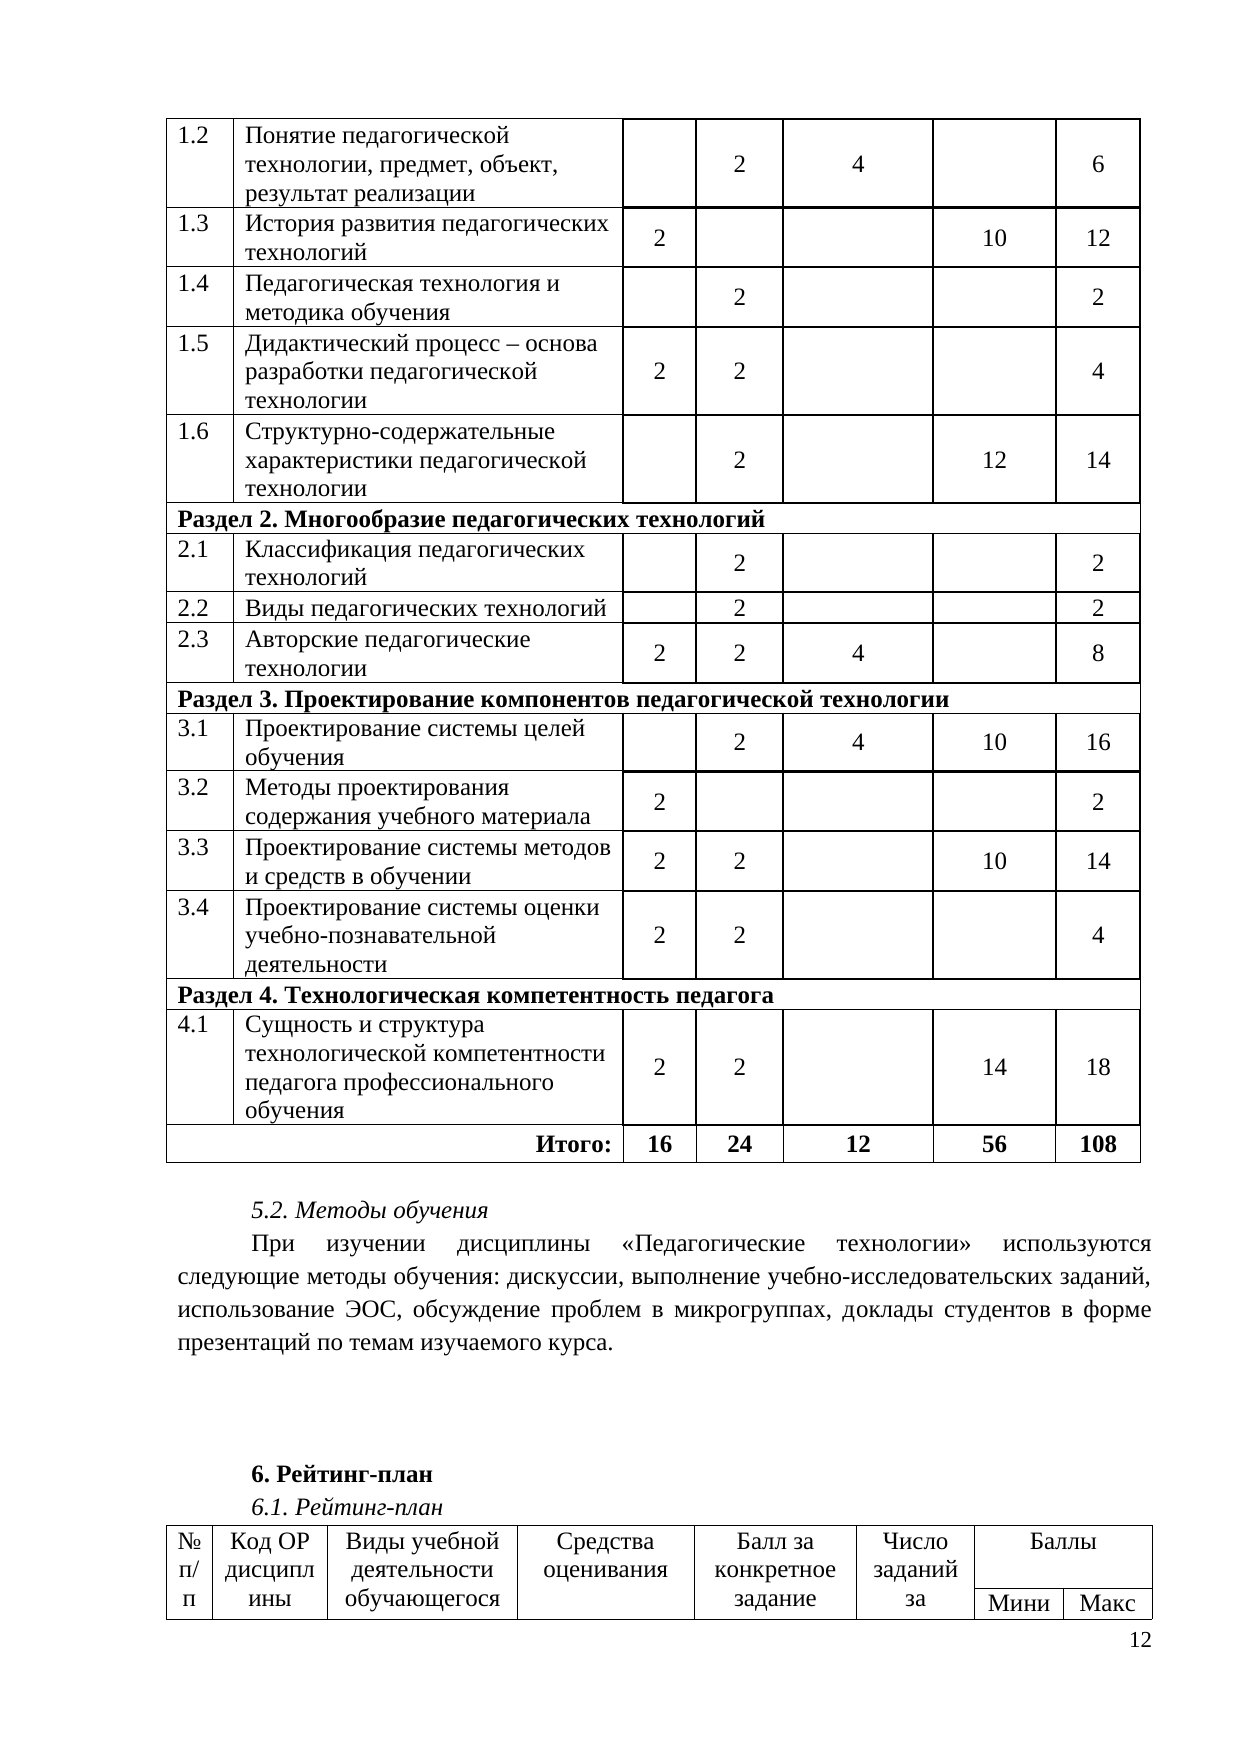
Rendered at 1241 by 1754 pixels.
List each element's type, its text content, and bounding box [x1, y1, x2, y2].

text 6. Рейтинг-план [177, 1459, 1152, 1488]
table_cell Структурно-содержательные характеристики педагогической технологии [234, 415, 622, 502]
table_cell Виды педагогических технологий [234, 592, 622, 622]
table_cell Классификация педагогических технологий [234, 534, 622, 591]
table_header Балл за конкретное задание (min-max) [695, 1526, 856, 1619]
table_cell Проектирование системы целей обучения [234, 714, 622, 770]
table_cell 4 [784, 714, 932, 770]
table_cell 2.2 [167, 592, 233, 622]
table_cell [697, 773, 782, 830]
table_cell 24 [697, 1126, 783, 1161]
table_cell [784, 1010, 932, 1124]
table_cell 10 [934, 714, 1055, 770]
table_cell Дидактический процесс – основа разработки педагогической технологии [234, 327, 622, 414]
table_cell 2 [697, 892, 782, 978]
table_cell 2 [624, 832, 695, 889]
table_cell 3.4 [167, 891, 233, 978]
table_cell 1.5 [167, 327, 233, 414]
table_cell [934, 624, 1055, 682]
table_header Число заданий за семестр [857, 1526, 974, 1619]
table_cell 2.1 [167, 534, 233, 591]
table_cell 2.3 [167, 623, 233, 682]
table_cell [784, 892, 932, 978]
table_cell 14 [1057, 832, 1139, 889]
table_cell Раздел 3. Проектирование компонентов педагогической технологии [167, 683, 1140, 712]
table_cell [784, 416, 932, 502]
table_cell [784, 209, 932, 266]
table_cell 8 [1057, 624, 1139, 682]
table_cell 2 [697, 593, 782, 622]
table_cell 2 [624, 328, 695, 414]
table_cell [934, 773, 1055, 830]
table_cell 14 [934, 1010, 1055, 1124]
table_cell Максимальный [1064, 1589, 1152, 1619]
table_cell [624, 416, 695, 502]
table_cell Раздел 2. Многообразие педагогических технологий [167, 503, 1140, 533]
table_cell [784, 268, 932, 326]
table_cell 1.6 [167, 415, 233, 502]
table_cell 108 [1056, 1126, 1140, 1161]
table_cell 2 [697, 416, 782, 502]
table_cell 16 [1057, 714, 1139, 770]
table_cell [784, 773, 932, 830]
table_cell 2 [697, 832, 782, 889]
table_cell Сущность и структура технологической компетентности педагога профессионального обучения [234, 1010, 622, 1124]
table_cell 2 [1057, 534, 1139, 591]
table_cell 2 [624, 892, 695, 978]
table_cell 4 [784, 624, 932, 682]
table_cell 3.3 [167, 831, 233, 889]
table_cell [784, 328, 932, 414]
table_cell [624, 714, 695, 770]
table_cell [934, 892, 1055, 978]
text 6.1. Рейтинг-план [177, 1492, 1152, 1521]
table_cell 14 [1057, 416, 1139, 502]
table_cell [624, 534, 695, 591]
table_cell 12 [784, 1126, 933, 1161]
table_cell 2 [697, 624, 782, 682]
table_cell [784, 832, 932, 889]
table_cell 18 [1057, 1010, 1139, 1124]
table_cell 2 [697, 328, 782, 414]
table_cell Проектирование системы оценки учебно-познавательной деятельности [234, 891, 622, 978]
table_cell 2 [697, 120, 782, 206]
table_cell 2 [624, 773, 695, 830]
table_header Средства оценивания [518, 1526, 694, 1619]
table_cell [934, 268, 1055, 326]
table_header Виды учебной деятельности обучающегося [328, 1526, 517, 1619]
table_cell 4 [1057, 892, 1139, 978]
table_cell 2 [624, 209, 695, 266]
table_cell [624, 120, 695, 206]
table_cell 2 [624, 1010, 695, 1124]
table_cell 3.1 [167, 714, 233, 770]
table_cell 56 [934, 1126, 1055, 1161]
table_cell 2 [1057, 268, 1139, 326]
table_cell 2 [697, 268, 782, 326]
table_cell 12 [1057, 209, 1139, 266]
table_cell 2 [697, 534, 782, 591]
table_header Код ОР дисциплины [213, 1526, 327, 1619]
table_cell Проектирование системы методов и средств в обучении [234, 831, 622, 889]
table_cell 1.3 [167, 208, 233, 266]
table_cell 10 [934, 209, 1055, 266]
table_cell [934, 120, 1055, 206]
table_header Баллы [975, 1526, 1152, 1588]
table_cell 4.1 [167, 1010, 233, 1124]
table_cell 12 [934, 416, 1055, 502]
table_cell [934, 328, 1055, 414]
table_cell 2 [1057, 773, 1139, 830]
table_cell 1.4 [167, 267, 233, 326]
table_cell История развития педагогических технологий [234, 208, 622, 266]
table_cell Авторские педагогические технологии [234, 623, 622, 682]
table_cell 6 [1057, 120, 1139, 206]
table_cell 2 [697, 1010, 782, 1124]
table_cell [697, 209, 782, 266]
table_cell 2 [624, 624, 695, 682]
table_cell 4 [784, 120, 932, 206]
table_cell [784, 593, 932, 622]
table_cell 16 [624, 1126, 696, 1161]
table_cell 2 [1057, 593, 1139, 622]
table_cell Методы проектирования содержания учебного материала [234, 771, 622, 830]
table_cell 1.2 [167, 119, 233, 206]
table_cell Понятие педагогической технологии, предмет, объект, результат реализации [234, 119, 622, 206]
table_cell 10 [934, 832, 1055, 889]
table_header №п/п [167, 1526, 212, 1619]
table_cell [624, 593, 695, 622]
table_cell Педагогическая технология и методика обучения [234, 267, 622, 326]
text 5.2. Методы обучения [177, 1195, 1152, 1224]
table_cell Итого: [167, 1125, 623, 1161]
table_cell Минимальный [975, 1589, 1063, 1619]
table_cell 4 [1057, 328, 1139, 414]
table_cell [784, 534, 932, 591]
table_cell Раздел 4. Технологическая компетентность педагога [167, 979, 1140, 1009]
table_cell [624, 268, 695, 326]
table_cell [934, 534, 1055, 591]
table_cell 3.2 [167, 771, 233, 830]
table_cell 2 [697, 714, 782, 770]
table_cell [934, 593, 1055, 622]
text При изучении дисциплины «Педагогические технологии» используются следующие методы обучения: дискуссии, выполнение учебно-исследовательских заданий, использование ЭОС, обсуждение проблем в микрогруппах, доклады студентов в форме презентаций по темам изучаемого курса. [177, 1228, 1152, 1356]
